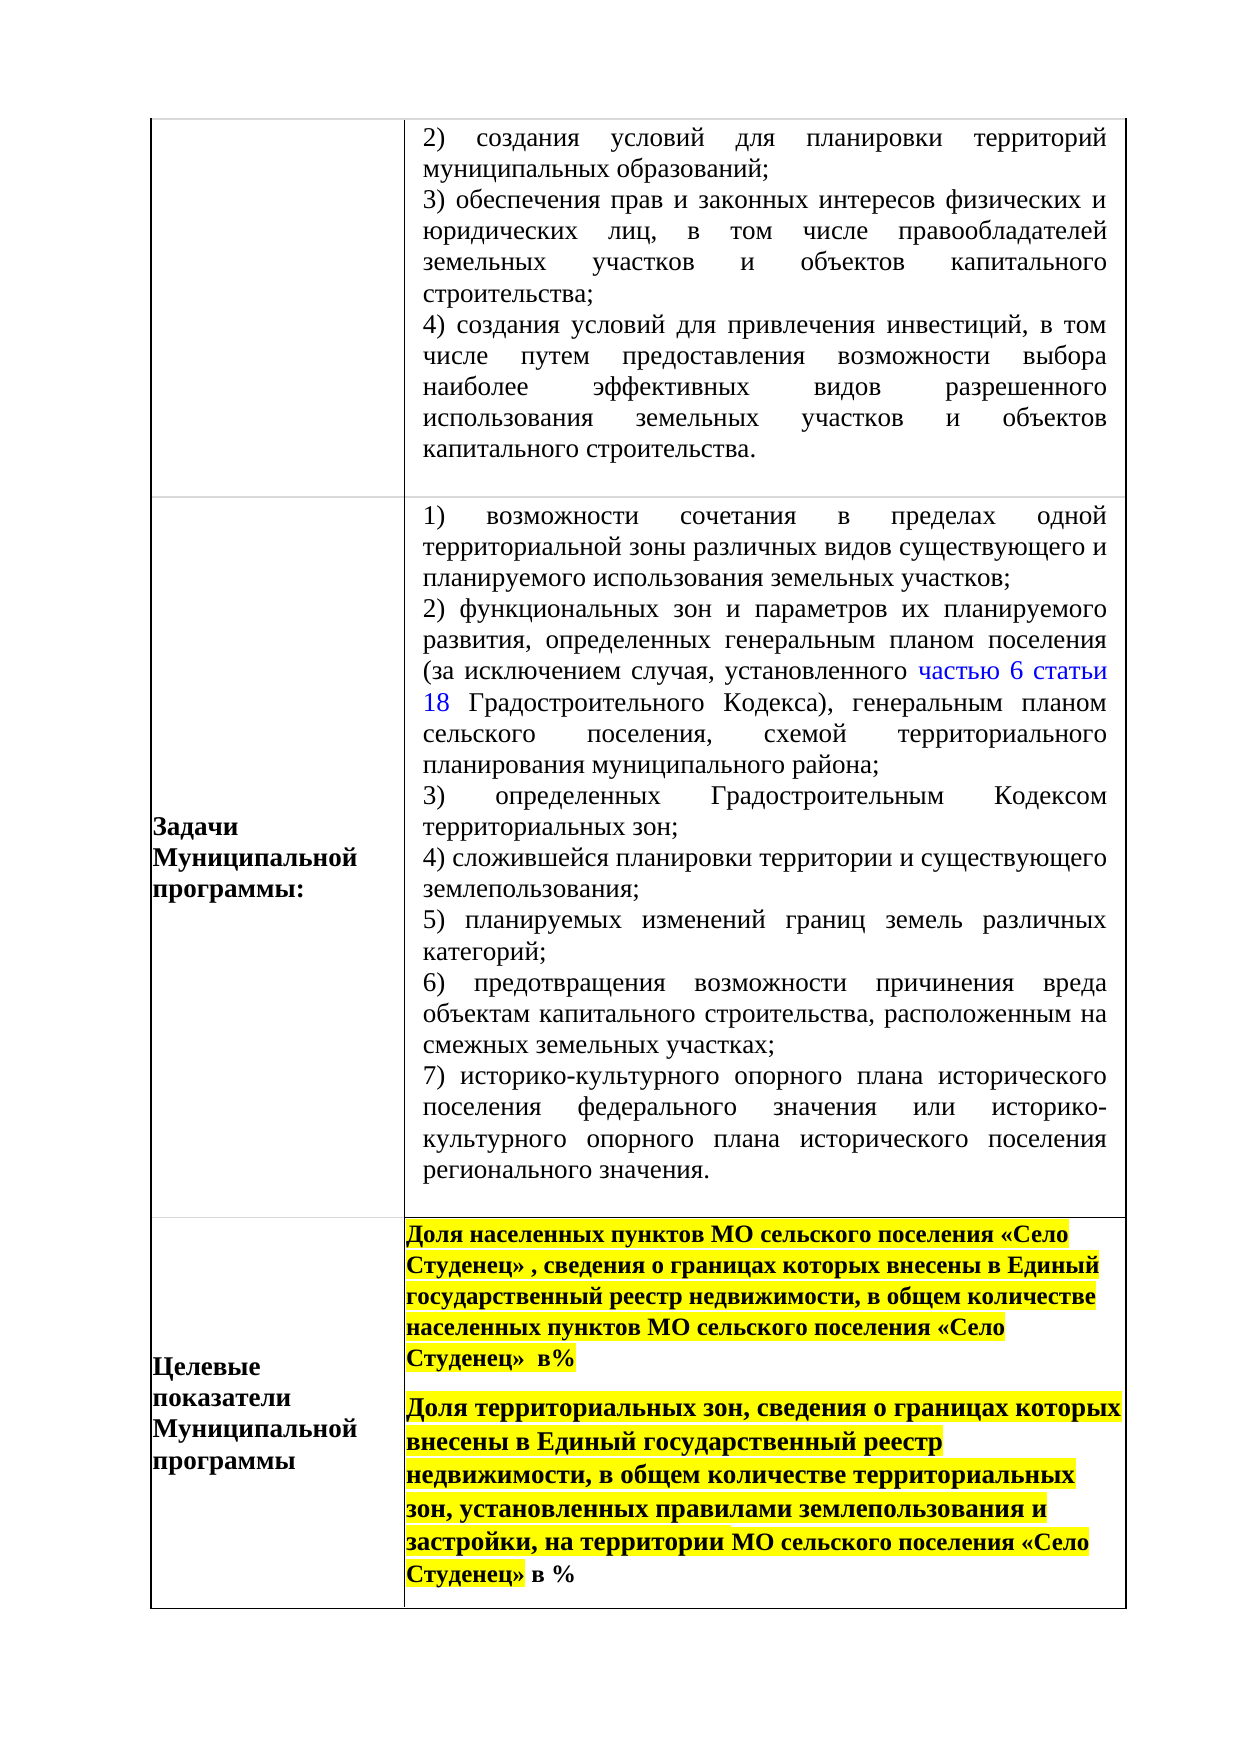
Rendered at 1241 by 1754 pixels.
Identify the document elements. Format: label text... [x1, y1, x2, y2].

table_cell 1) возможности сочетания в пределах одной территориальной зоны различных видов существующего и планируемого использования земельных участков; 2) функциональных зон и параметров их планируемого развития, определенных генеральным планом поселения (за исключением случая, установленного частью 6 статьи 18 Градостроительного Кодекса), генеральным планом сельского поселения, схемой территориального планирования муниципального района; 3) определенных Градостроительным Кодексом территориальных зон; 4) сложившейся планировки территории и существующего землепользования; 5) планируемых изменений границ земель различных категорий; 6) предотвращения возможности причинения вреда объектам капитального строительства, расположенным на смежных земельных участках; 7) историко-культурного опорного плана исторического поселения федерального значения или историко-культурного опорного плана исторического поселения регионального значения. [405, 498, 1125, 1216]
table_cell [152, 120, 404, 496]
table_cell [405, 120, 1125, 496]
table_cell Доля населенных пунктов МО сельского поселения «Село Студенец» , сведения о границах которых внесены в Единый государственный реестр недвижимости, в общем количестве населенных пунктов МО сельского поселения «Село Студенец» в% Доля территориальных зон, сведения о границах которых внесены в Единый государственный реестр недвижимости, в общем количестве территориальных зон, установленных правилами землепользования и застройки, на территории МО сельского поселения «Село Студенец» в % [405, 1218, 1125, 1607]
table_cell Целевые показатели Муниципальной программы [152, 1218, 404, 1607]
table_cell Задачи Муниципальной программы: [152, 498, 404, 1216]
